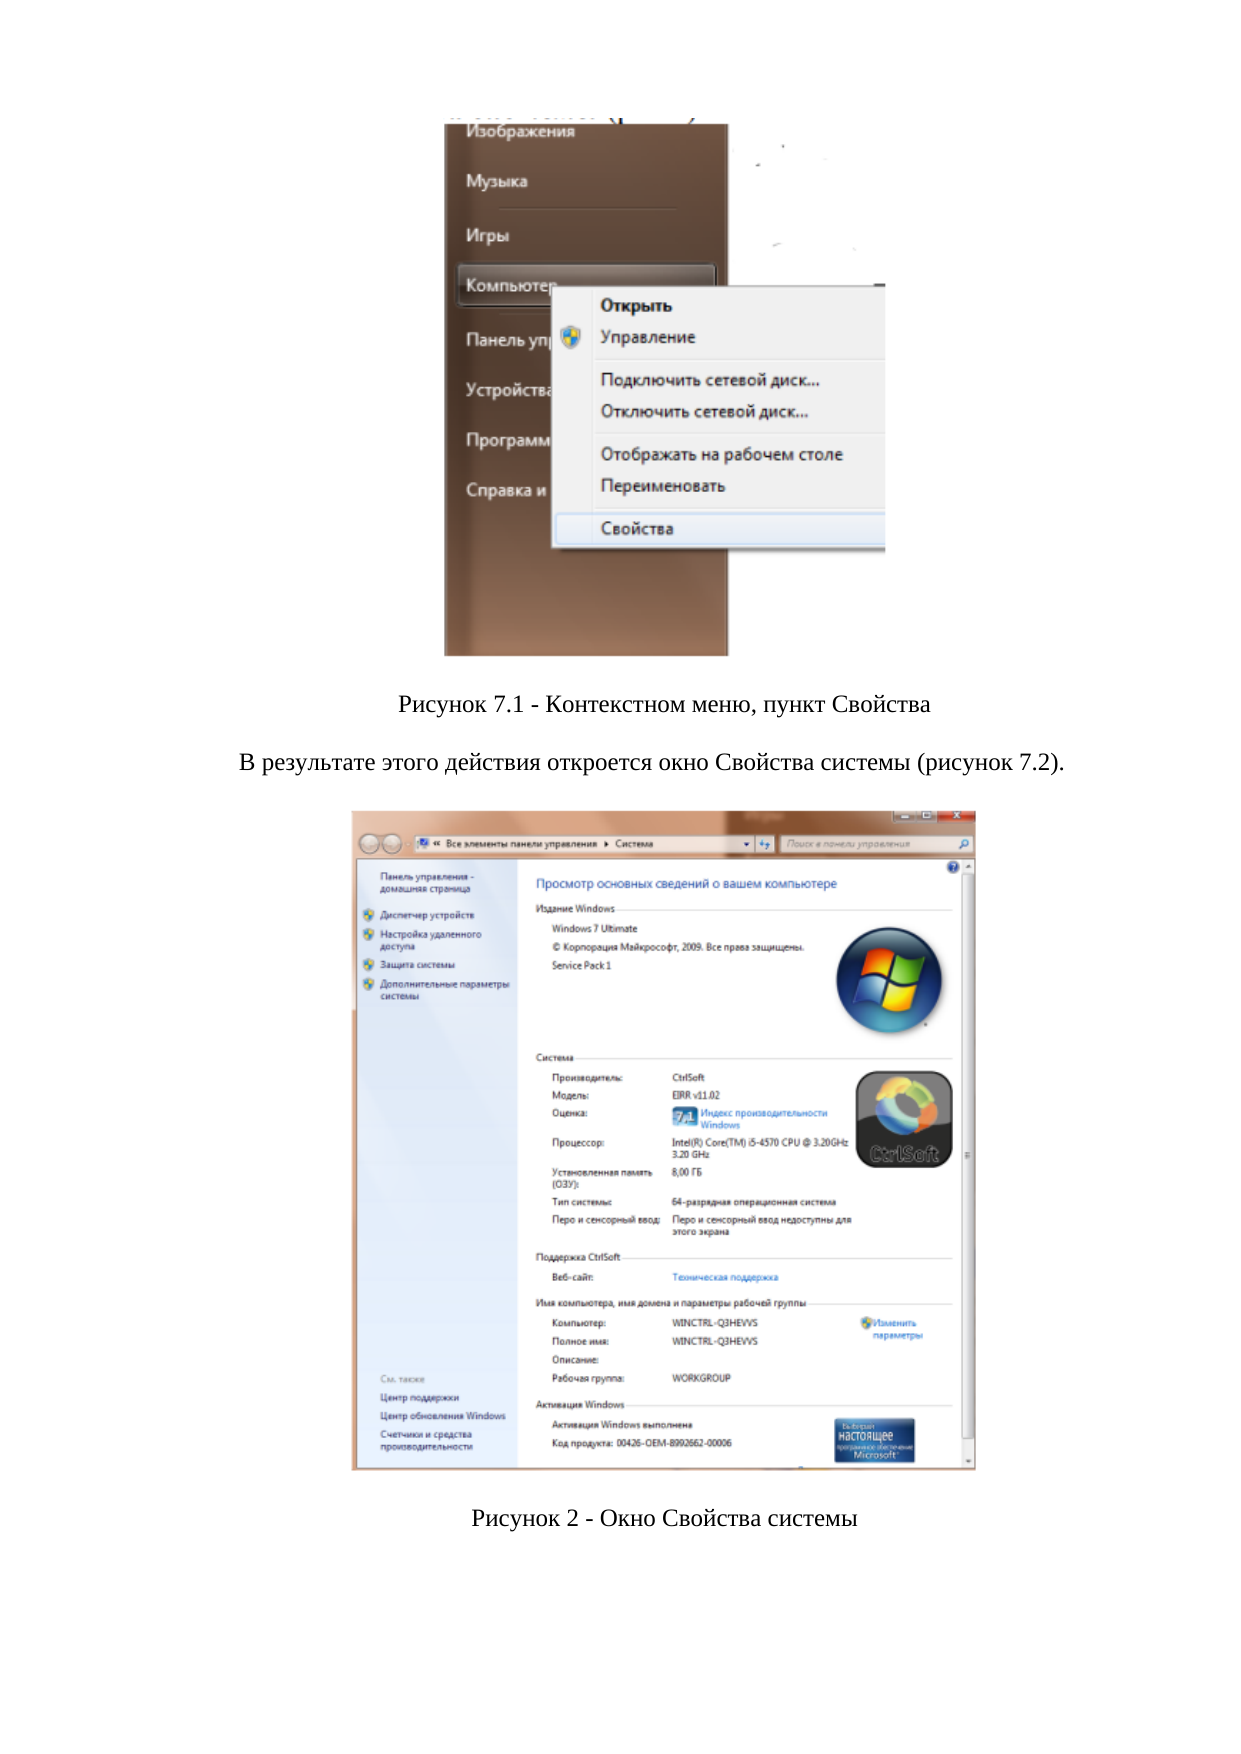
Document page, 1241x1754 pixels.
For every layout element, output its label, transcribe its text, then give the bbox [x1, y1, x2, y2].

picture [346, 804, 983, 1475]
text Рисунок 7.1 - Контекстном меню, пункт Свойства [150, 689, 1090, 718]
text Рисунок 2 - Окно Свойства системы [150, 1503, 1090, 1532]
picture [443, 118, 886, 661]
text В результате этого действия откроется окно Свойства системы (рисунок 7.2). [150, 747, 1090, 775]
